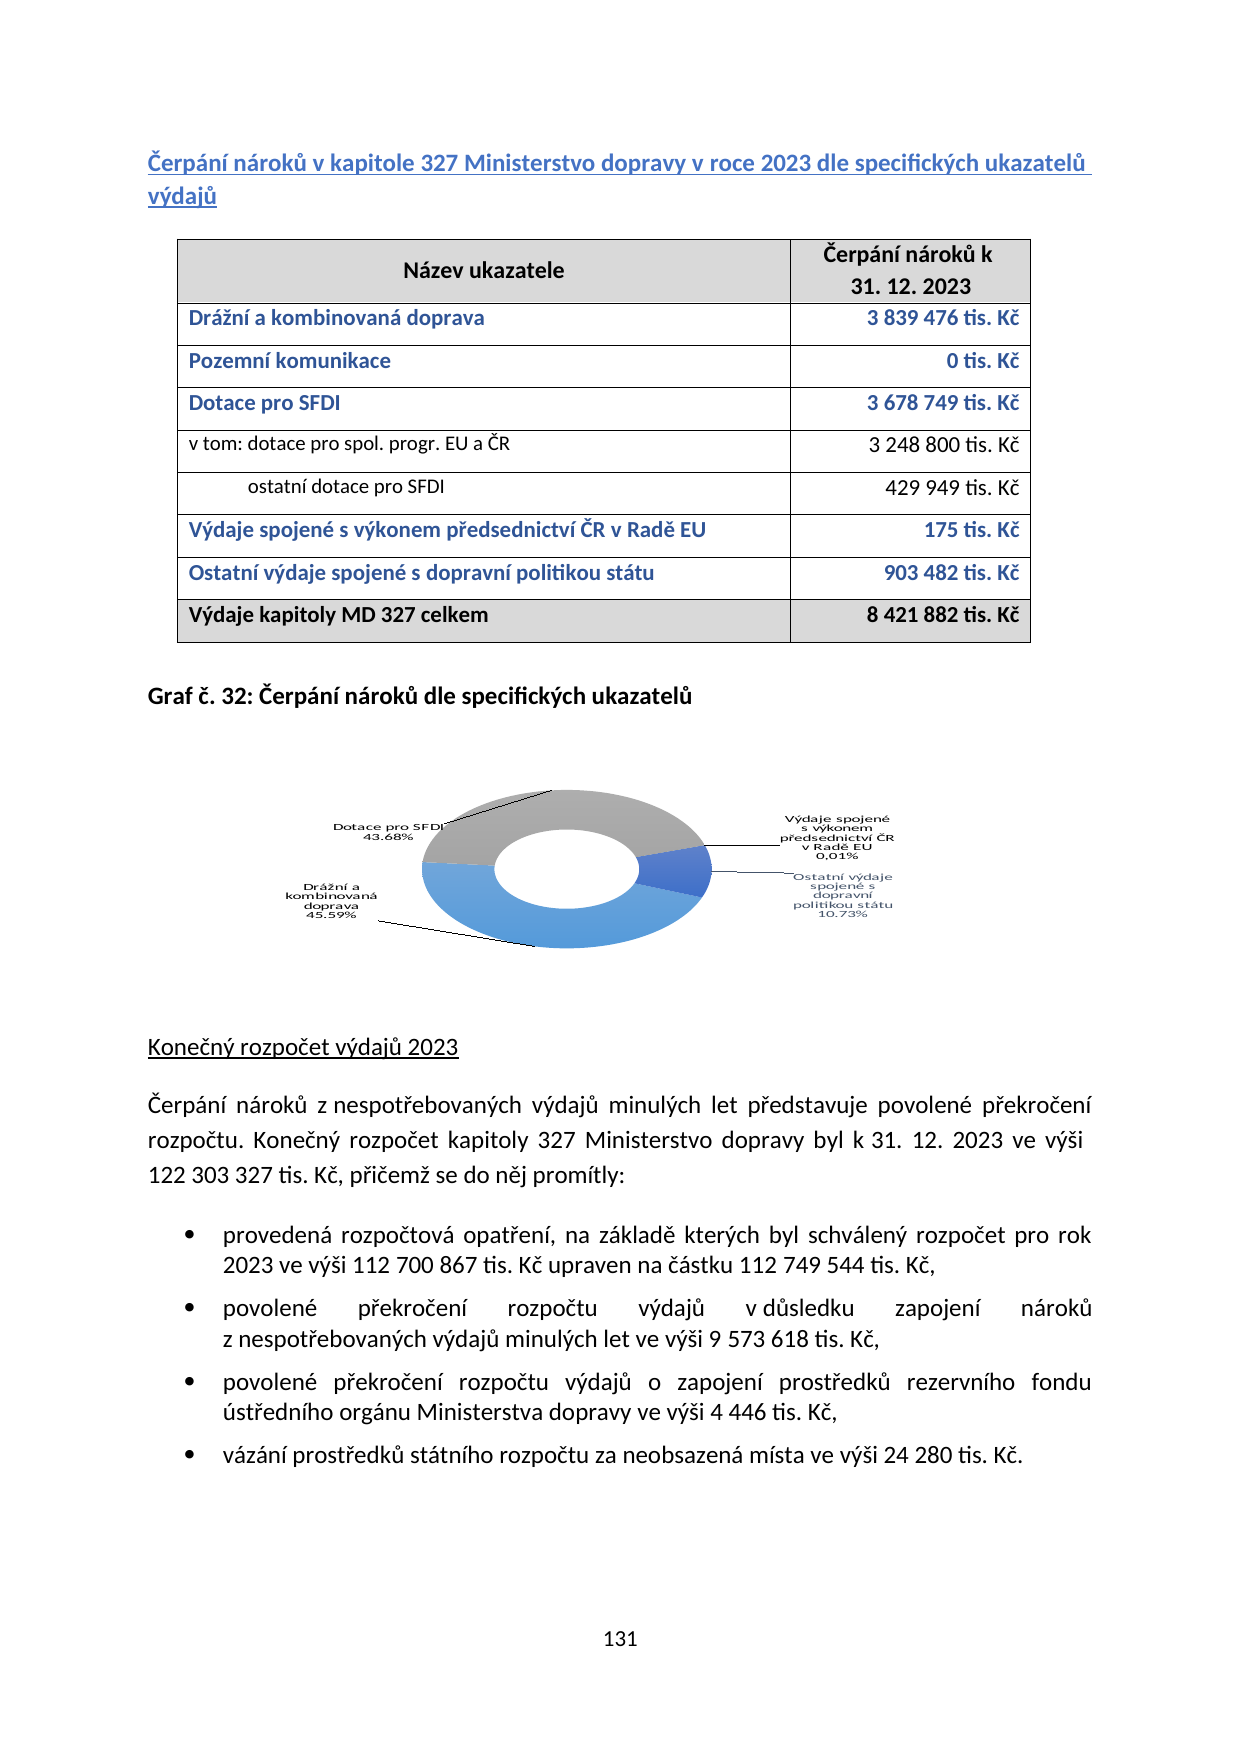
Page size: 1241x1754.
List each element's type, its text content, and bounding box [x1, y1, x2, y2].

list provedená rozpočtová opatření, na základě kterých byl schválený rozpočet pro rok 2023 ve výši 112 700 867 tis. Kč upraven na částku 112 749 544 tis. Kč, [185, 1219, 1093, 1280]
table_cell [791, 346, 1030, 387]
list Konečný rozpočet výdajů 2023 [148, 1031, 1093, 1061]
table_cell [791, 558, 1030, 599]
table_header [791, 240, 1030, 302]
list povolené překročení rozpočtu výdajů v důsledku zapojení nároků z nespotřebovaných výdajů minulých let ve výši 9 573 618 tis. Kč, [185, 1292, 1093, 1353]
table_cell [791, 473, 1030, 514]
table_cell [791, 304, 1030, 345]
text Čerpání nároků v kapitole 327 Ministerstvo dopravy v roce 2023 dle specifických ukazatelů výdajů [148, 148, 1093, 211]
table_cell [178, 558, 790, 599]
text Čerpání nároků z nespotřebovaných výdajů minulých let představuje povolené překročení rozpočtu. Konečný rozpočet kapitoly 327 Ministerstvo dopravy byl k 31. 12. 2023 ve výši 122 303 327 tis. Kč, přičemž se do něj promítly: [148, 1089, 1093, 1189]
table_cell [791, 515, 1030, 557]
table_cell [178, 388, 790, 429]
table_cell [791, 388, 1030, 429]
list vázání prostředků státního rozpočtu za neobsazená místa ve výši 24 280 tis. Kč. [185, 1439, 1093, 1470]
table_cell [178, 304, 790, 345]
list povolené překročení rozpočtu výdajů o zapojení prostředků rezervního fondu ústředního orgánu Ministerstva dopravy ve výši 4 446 tis. Kč, [185, 1366, 1093, 1427]
text Graf č. 32: Čerpání nároků dle specifických ukazatelů [148, 680, 1093, 711]
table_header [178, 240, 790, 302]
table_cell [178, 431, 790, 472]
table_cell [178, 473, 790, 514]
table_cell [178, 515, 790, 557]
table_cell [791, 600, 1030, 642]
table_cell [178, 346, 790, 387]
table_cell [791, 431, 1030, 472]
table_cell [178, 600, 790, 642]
